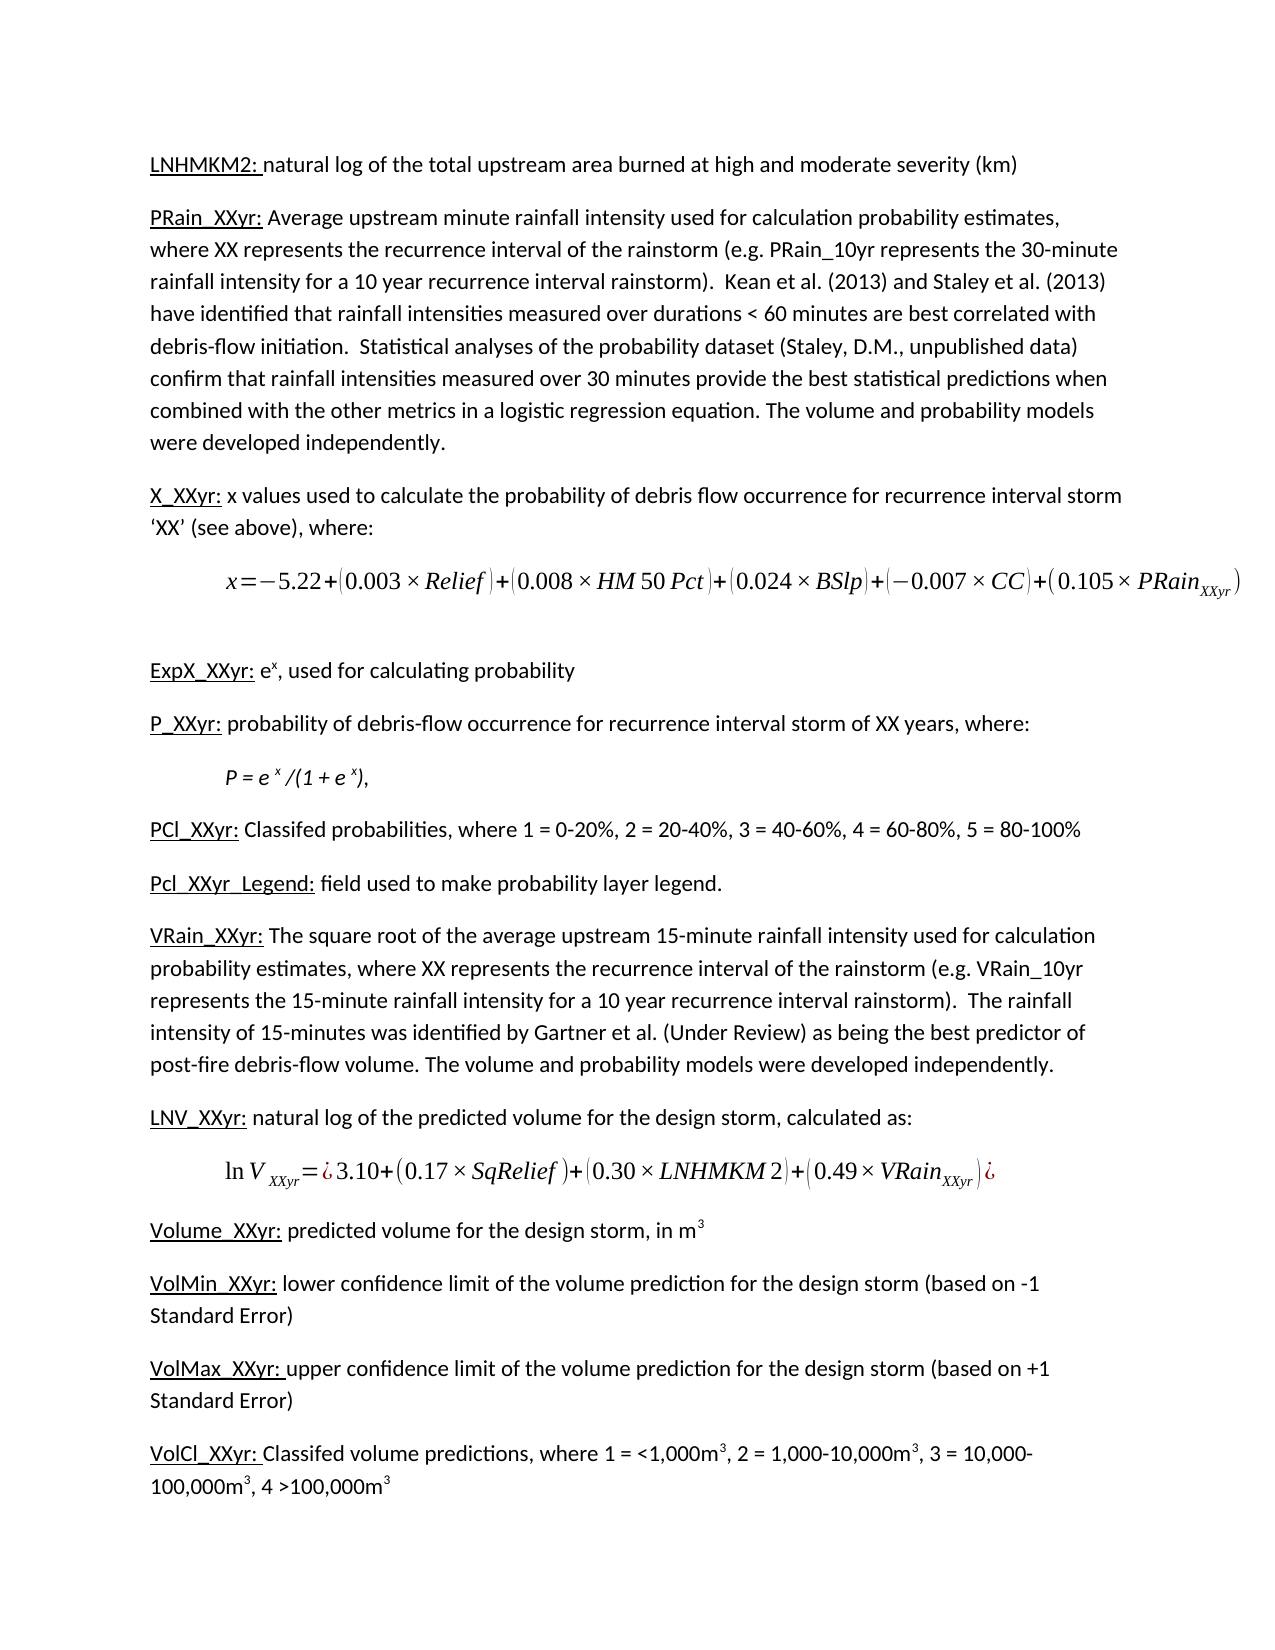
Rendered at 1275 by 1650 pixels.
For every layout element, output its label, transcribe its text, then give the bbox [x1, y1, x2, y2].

text LNHMKM2: natural log of the total upstream area burned at high and moderate severity (km) [150, 150, 1125, 178]
text VRain_XXyr: The square root of the average upstream 15-minute rainfall intensity used for calculation probability estimates, where XX represents the recurrence interval of the rainstorm (e.g. VRain_10yr represents the 15-minute rainfall intensity for a 10 year recurrence interval rainstorm). The rainfall intensity of 15-minutes was identified by Gartner et al. (Under Review) as being the best predictor of post-fire debris-flow volume. The volume and probability models were developed independently. [150, 922, 1125, 1078]
text VolMax_XXyr: upper confidence limit of the volume prediction for the design storm (based on +1 Standard Error) [150, 1354, 1125, 1414]
text ExpX_XXyr: ex, used for calculating probability [150, 657, 1125, 684]
text LNV_XXyr: natural log of the predicted volume for the design storm, calculated as: [150, 1103, 1125, 1131]
text X_XXyr: x values used to calculate the probability of debris flow occurrence for recurrence interval storm ‘XX’ (see above), where: [150, 481, 1125, 542]
text P = e x /(1 + e x), [150, 763, 1125, 791]
text PCl_XXyr: Classifed probabilities, where 1 = 0-20%, 2 = 20-40%, 3 = 40-60%, 4 = 60-80%, 5 = 80-100% [150, 816, 1125, 844]
text Volume_XXyr: predicted volume for the design storm, in m3 [150, 1216, 1125, 1244]
text VolCl_XXyr: Classifed volume predictions, where 1 = <1,000m3, 2 = 1,000-10,000m3, 3 = 10,000-100,000m3, 4 >100,000m3 [150, 1439, 1125, 1500]
text P_XXyr: probability of debris-flow occurrence for recurrence interval storm of XX years, where: [150, 709, 1125, 738]
text PRain_XXyr: Average upstream minute rainfall intensity used for calculation probability estimates, where XX represents the recurrence interval of the rainstorm (e.g. PRain_10yr represents the 30-minute rainfall intensity for a 10 year recurrence interval rainstorm). Kean et al. (2013) and Staley et al. (2013) have identified that rainfall intensities measured over durations < 60 minutes are best correlated with debris-flow initiation. Statistical analyses of the probability dataset (Staley, D.M., unpublished data) confirm that rainfall intensities measured over 30 minutes provide the best statistical predictions when combined with the other metrics in a logistic regression equation. The volume and probability models were developed independently. [150, 203, 1125, 456]
text VolMin_XXyr: lower confidence limit of the volume prediction for the design storm (based on -1 Standard Error) [150, 1269, 1125, 1329]
text Pcl_XXyr_Legend: field used to make probability layer legend. [150, 869, 1125, 897]
